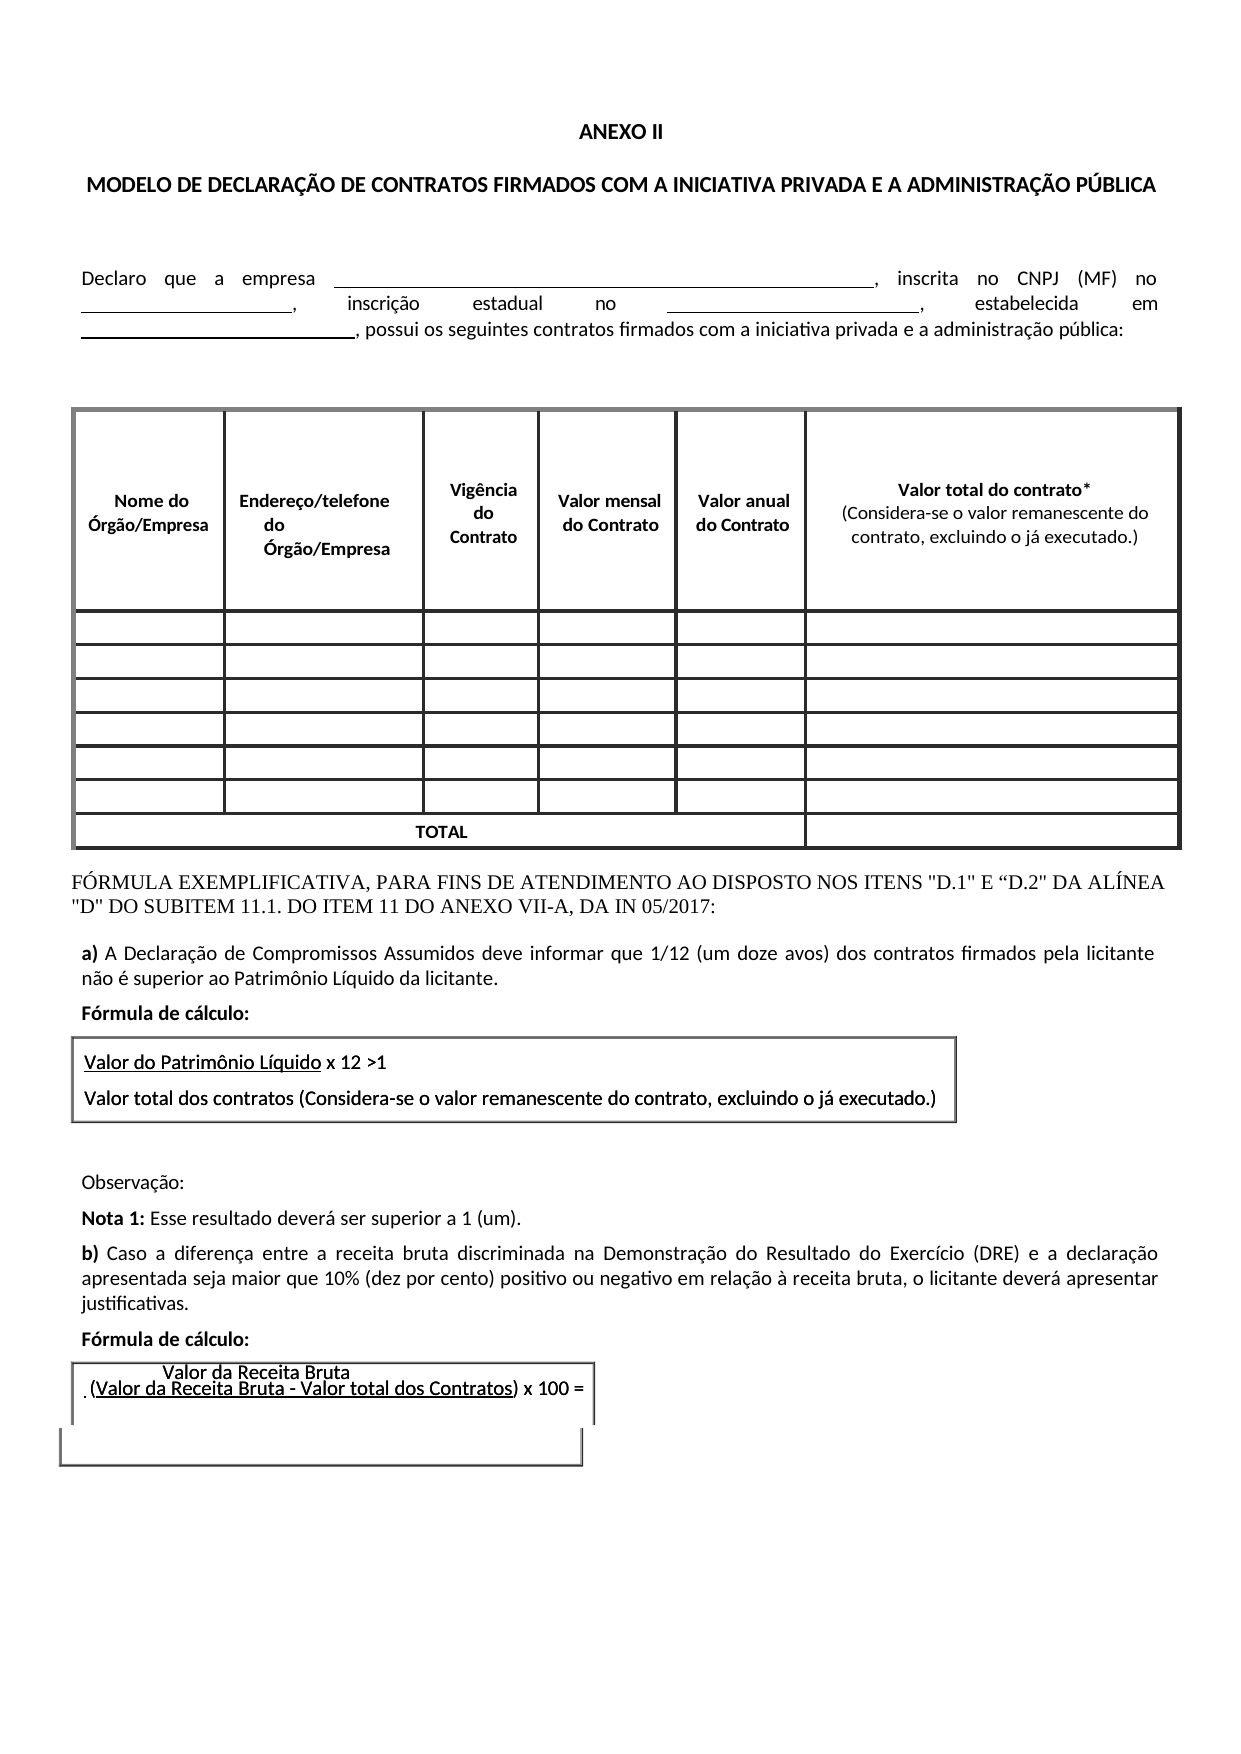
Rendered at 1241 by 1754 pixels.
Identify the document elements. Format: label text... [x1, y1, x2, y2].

table_cell [226, 781, 422, 812]
table_header Valor mensal do Contrato [540, 412, 674, 609]
text FÓRMULA EXEMPLIFICATIVA, PARA FINS DE ATENDIMENTO AO DISPOSTO NOS ITENS "D.1" E “D.2" DA ALÍNEA "D" DO SUBITEM 11.1. DO ITEM 11 DO ANEXO VII-A, DA IN 05/2017: [71, 870, 1189, 918]
table_cell TOTAL [76, 815, 804, 846]
table_header Nome do Órgão/Empresa [76, 412, 223, 609]
table_header Vigência do Contrato [425, 412, 537, 609]
table_cell [76, 714, 223, 744]
table_cell [540, 714, 674, 744]
table_cell [425, 646, 537, 677]
table_cell [425, 714, 537, 744]
table_cell [226, 680, 422, 711]
table_cell [226, 613, 422, 643]
table_cell [425, 781, 537, 812]
table_cell [678, 680, 804, 711]
table_cell [76, 781, 223, 812]
table_cell [226, 646, 422, 677]
table_cell [540, 680, 674, 711]
table_cell [807, 613, 1177, 643]
table_cell [76, 680, 223, 711]
table_cell [807, 714, 1177, 744]
table_cell [678, 714, 804, 744]
table_cell [76, 646, 223, 677]
text Nota 1: Esse resultado deverá ser superior a 1 (um). [81, 1205, 1196, 1231]
table_cell [678, 646, 804, 677]
table_cell [807, 680, 1177, 711]
list A Declaração de Compromissos Assumidos deve informar que 1/12 (um doze avos) dos contratos firmados pela licitante não é superior ao Patrimônio Líquido da licitante. [81, 940, 1160, 990]
table_cell [425, 680, 537, 711]
table_cell [807, 748, 1177, 778]
table_cell [76, 748, 223, 778]
table_cell [540, 613, 674, 643]
table_header Endereço/telefone do Órgão/Empresa [226, 412, 422, 609]
text Observação: [81, 1169, 1196, 1195]
table_cell [540, 748, 674, 778]
table_cell [540, 646, 674, 677]
table_cell [76, 613, 223, 643]
text , inscrição estadual no , estabelecida em [81, 291, 1196, 316]
text Fórmula de cálculo: [81, 1000, 1196, 1026]
table_cell [425, 613, 537, 643]
table_header Valor anual do Contrato [678, 412, 804, 609]
table_cell [678, 748, 804, 778]
table_cell [425, 748, 537, 778]
title MODELO DE DECLARAÇÃO DE CONTRATOS FIRMADOS COM A INICIATIVA PRIVADA E A ADMINISTRAÇÃO PÚBLICA [59, 170, 1183, 198]
title ANEXO II [59, 117, 1183, 145]
table_cell [678, 781, 804, 812]
table_cell [226, 714, 422, 744]
text Fórmula de cálculo: [81, 1326, 1196, 1351]
text , possui os seguintes contratos firmados com a iniciativa privada e a administração pública: [81, 316, 1196, 341]
table_cell [807, 781, 1177, 812]
table_cell [226, 748, 422, 778]
table_cell [807, 646, 1177, 677]
list Caso a diferença entre a receita bruta discriminada na Demonstração do Resultado do Exercício (DRE) e a declaração apresentada seja maior que 10% (dez por cento) positivo ou negativo em relação à receita bruta, o licitante deverá apresentar justificativas. [81, 1241, 1160, 1316]
table_cell [678, 613, 804, 643]
text Declaro que a empresa , inscrita no CNPJ (MF) no [81, 266, 1196, 291]
table_cell [807, 815, 1177, 846]
table_header Valor total do contrato* (Considera-se o valor remanescente do contrato, excluindo o já executado.) [807, 412, 1177, 609]
table_cell [540, 781, 674, 812]
